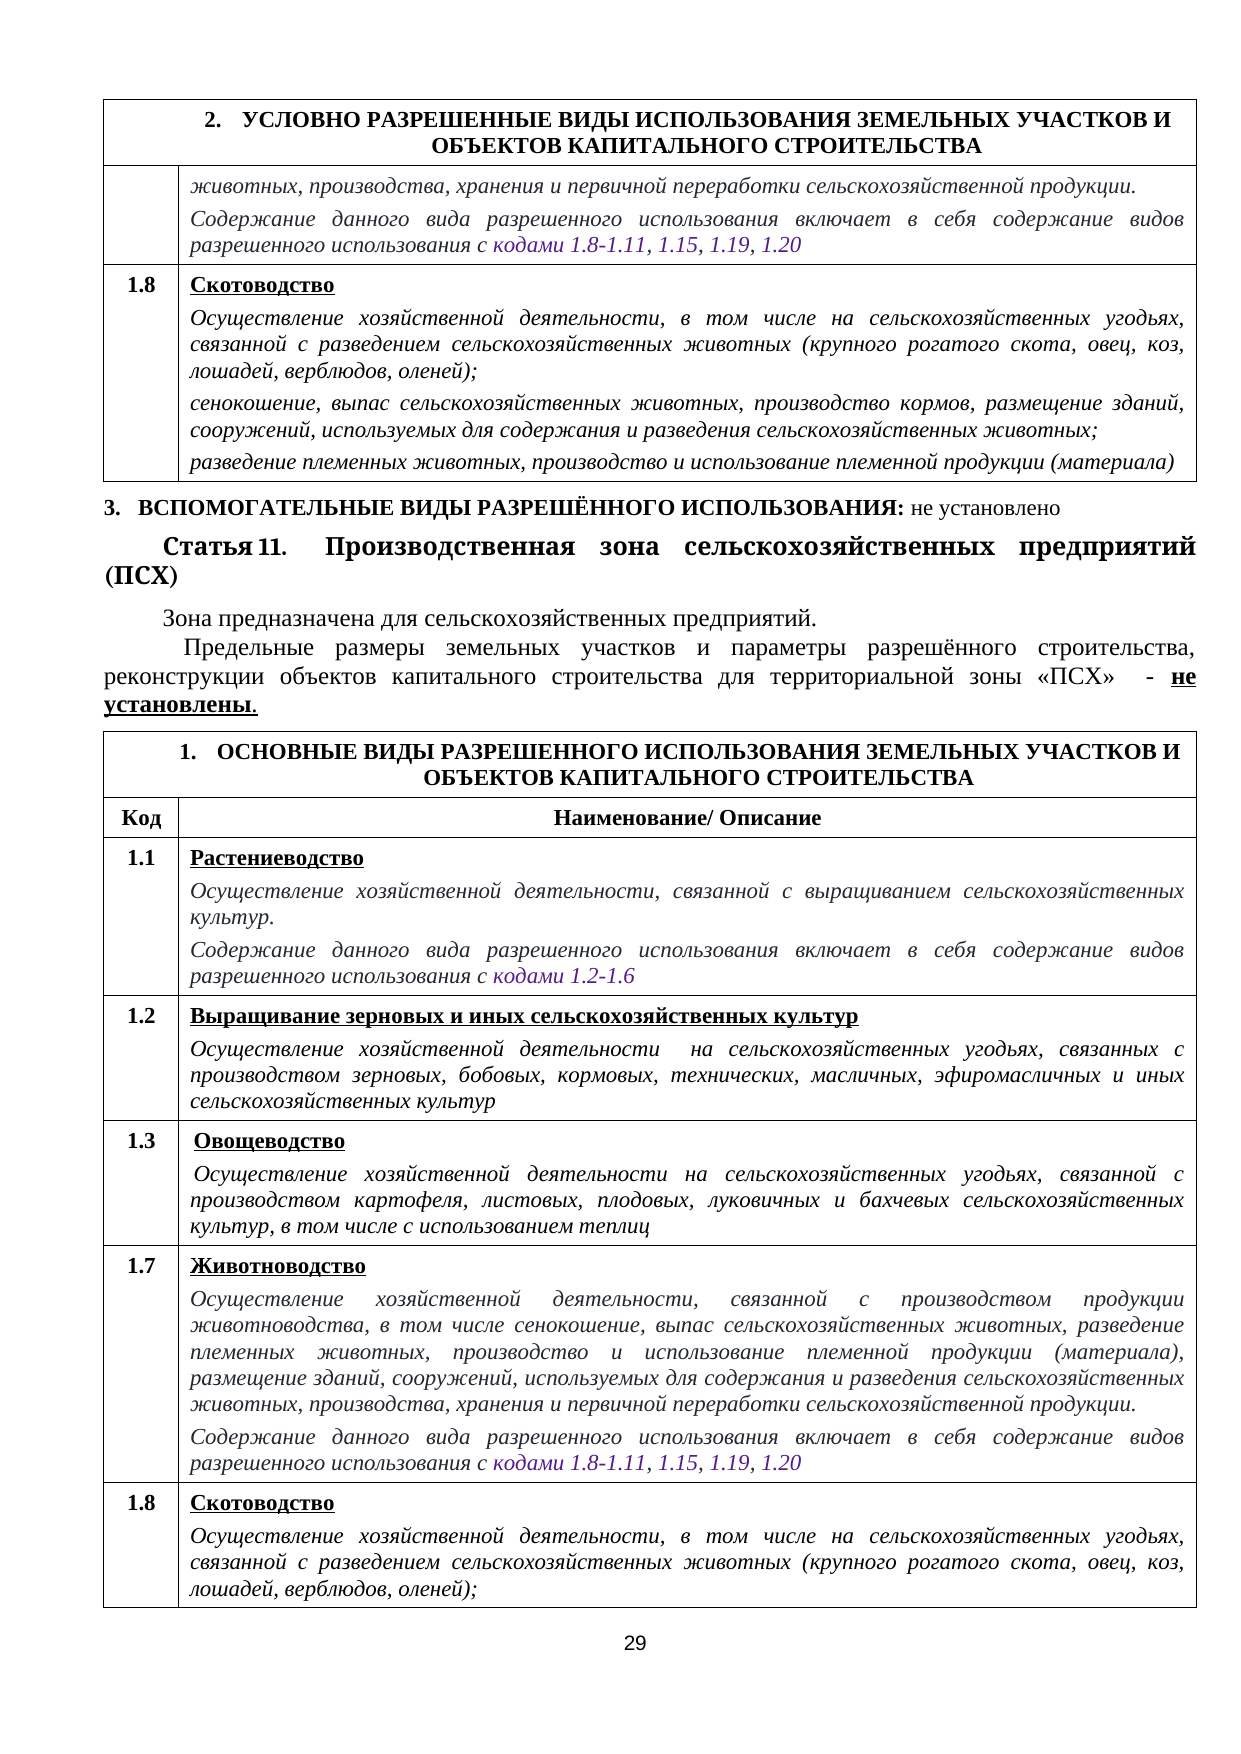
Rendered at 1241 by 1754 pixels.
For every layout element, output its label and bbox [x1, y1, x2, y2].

table_header [92, 99, 1207, 1608]
